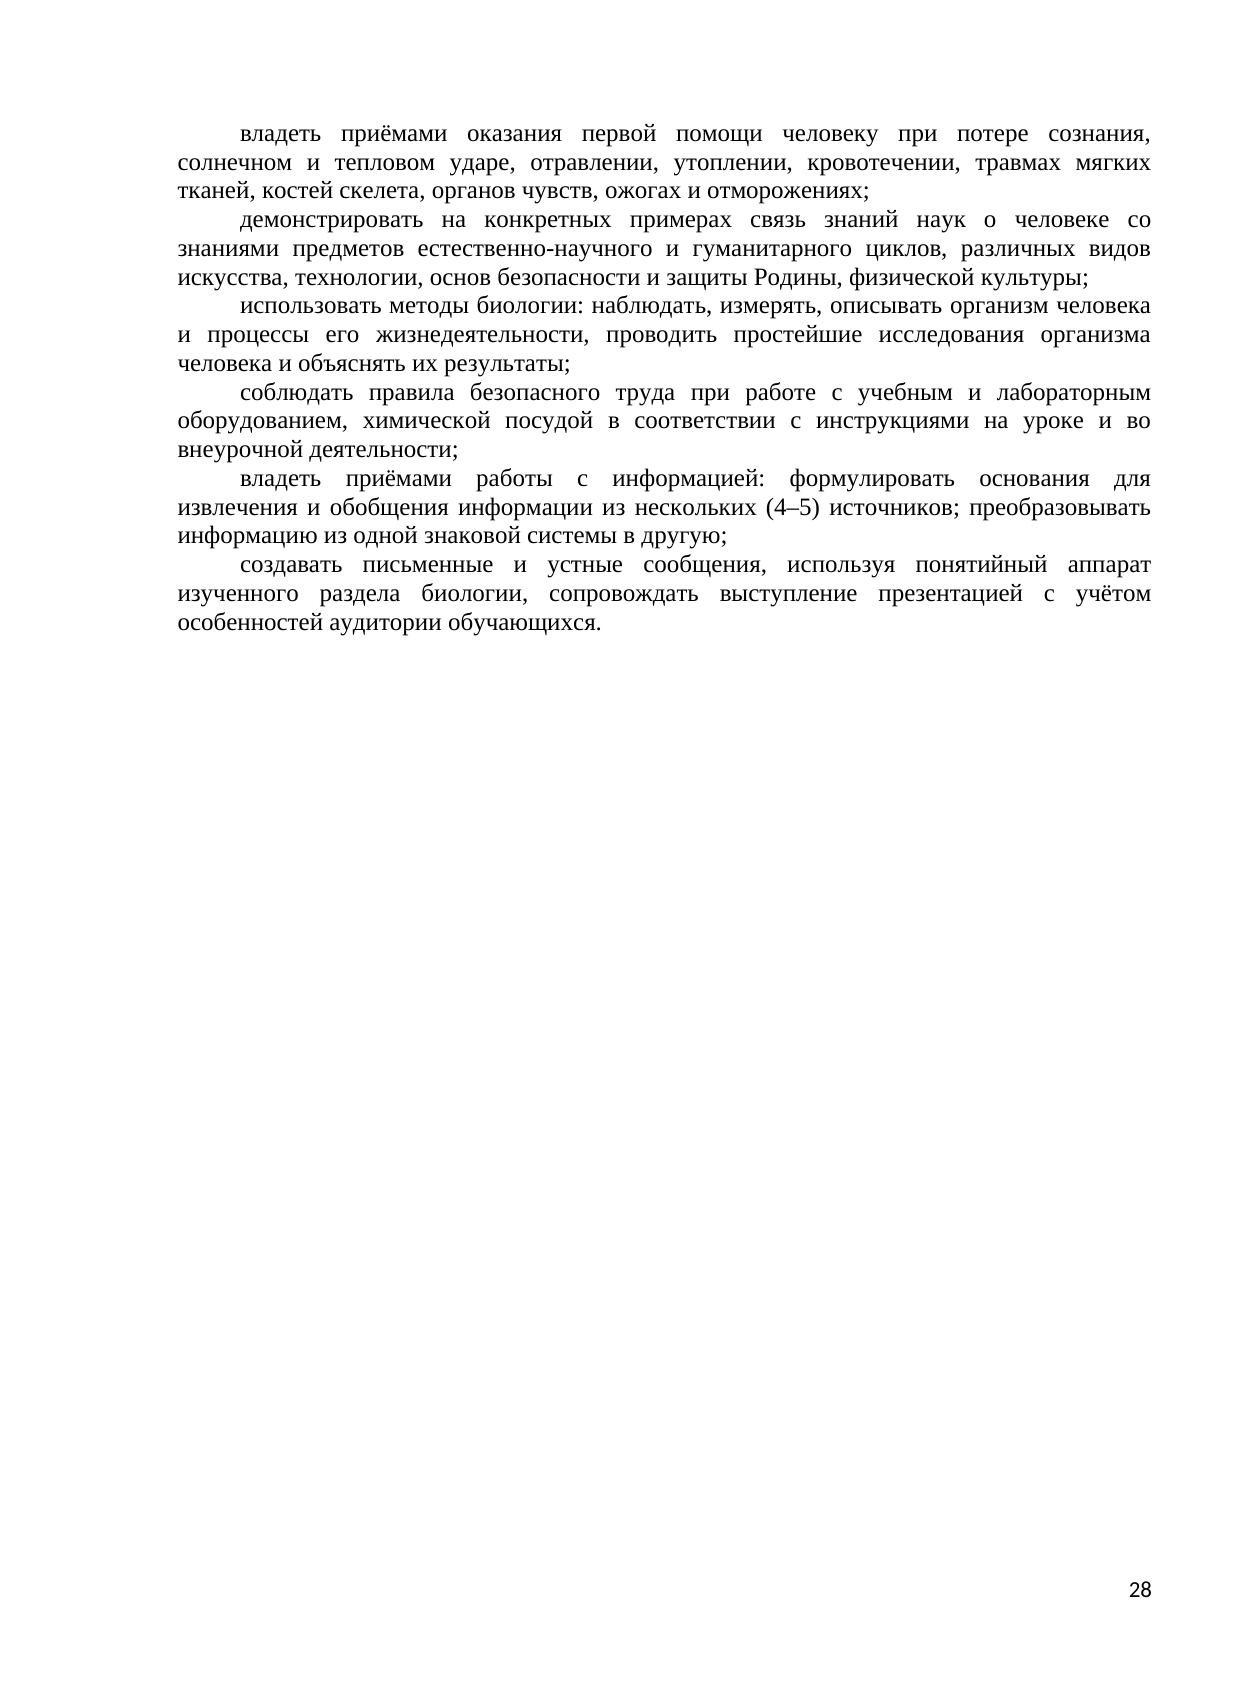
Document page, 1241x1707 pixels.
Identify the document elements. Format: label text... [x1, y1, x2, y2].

text использовать методы биологии: наблюдать, измерять, описывать организм человека и процессы его жизнедеятельности, проводить простейшие исследования организма человека и объяснять их результаты; [177, 291, 1152, 377]
text владеть приёмами оказания первой помощи человеку при потере сознания, солнечном и тепловом ударе, отравлении, утоплении, кровотечении, травмах мягких тканей, костей скелета, органов чувств, ожогах и отморожениях; [177, 118, 1152, 204]
text демонстрировать на конкретных примерах связь знаний наук о человеке со знаниями предметов естественно-научного и гуманитарного циклов, различных видов искусства, технологии, основ безопасности и защиты Родины, физической культуры; [177, 204, 1152, 291]
text создавать письменные и устные сообщения, используя понятийный аппарат изученного раздела биологии, сопровождать выступление презентацией с учётом особенностей аудитории обучающихся. [177, 549, 1152, 636]
text соблюдать правила безопасного труда при работе с учебным и лабораторным оборудованием, химической посудой в соответствии с инструкциями на уроке и во внеурочной деятельности; [177, 377, 1152, 463]
text владеть приёмами работы с информацией: формулировать основания для извлечения и обобщения информации из нескольких (4–5) источников; преобразовывать информацию из одной знаковой системы в другую; [177, 463, 1152, 549]
